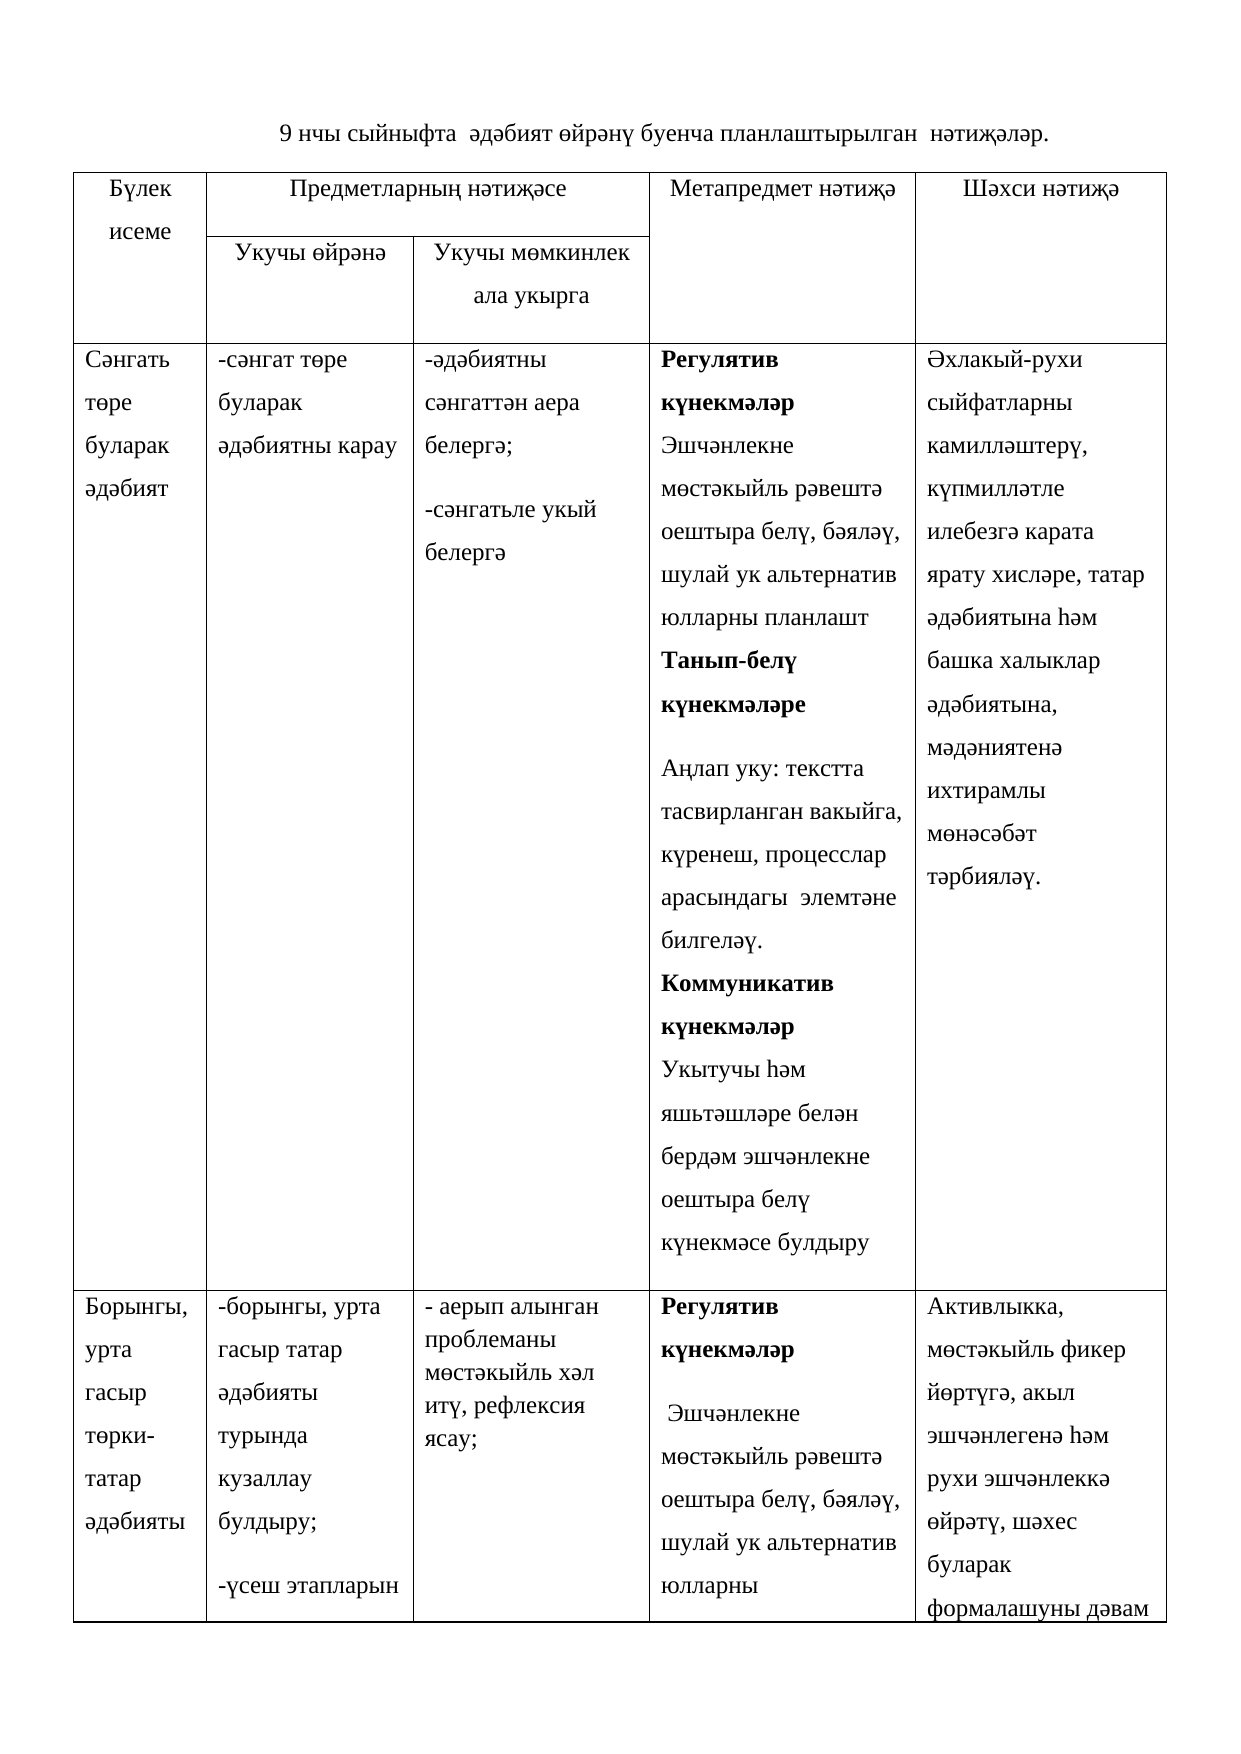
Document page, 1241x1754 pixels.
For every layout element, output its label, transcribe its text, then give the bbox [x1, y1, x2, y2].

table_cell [650, 1291, 915, 1621]
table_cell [207, 1291, 413, 1621]
table_header Бүлек исеме [74, 173, 206, 343]
text 9 нчы сыйныфта әдәбият өйрәнү буенча планлаштырылган нәтиҗәләр. [177, 118, 1152, 147]
table_header Шәхси нәтиҗә [916, 173, 1166, 343]
table_cell Укучы мөмкинлек ала укырга [414, 237, 649, 343]
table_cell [916, 1291, 1166, 1621]
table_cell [414, 1291, 649, 1621]
table_cell -әдәбиятны сәнгаттән аера белергә; -сәнгатьле укый белергә [414, 344, 649, 1290]
table_cell Сәнгать төре буларак әдәбият [74, 344, 206, 1290]
table_cell Әхлакый-рухи сыйфатларны камилләштерү, күпмилләтле илебезгә карата ярату хисләре, татар әдәбиятына һәм башка халыклар әдәбиятына, мәдәниятенә ихтирамлы мөнәсәбәт тәрбияләү. [916, 344, 1166, 1290]
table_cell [74, 1291, 206, 1621]
table_header Предметларның нәтиҗәсе [207, 173, 649, 236]
table_cell Регулятив күнекмәләр Эшчәнлекне мөстәкыйль рәвештә оештыра белү, бәяләү, шулай ук альтернатив юлларны планлашт Танып-белү күнекмәләре Аңлап уку: текстта тасвирланган вакыйга, күренеш, процесслар арасындагы элемтәне билгеләү. Коммуникатив күнекмәләр Укытучы һәм яшьтәшләре белән бердәм эшчәнлекне оештыра белү күнекмәсе булдыру [650, 344, 915, 1290]
table_header Метапредмет нәтиҗә [650, 173, 915, 343]
table_cell -сәнгат төре буларак әдәбиятны карау [207, 344, 413, 1290]
table_cell Укучы өйрәнә [207, 237, 413, 343]
